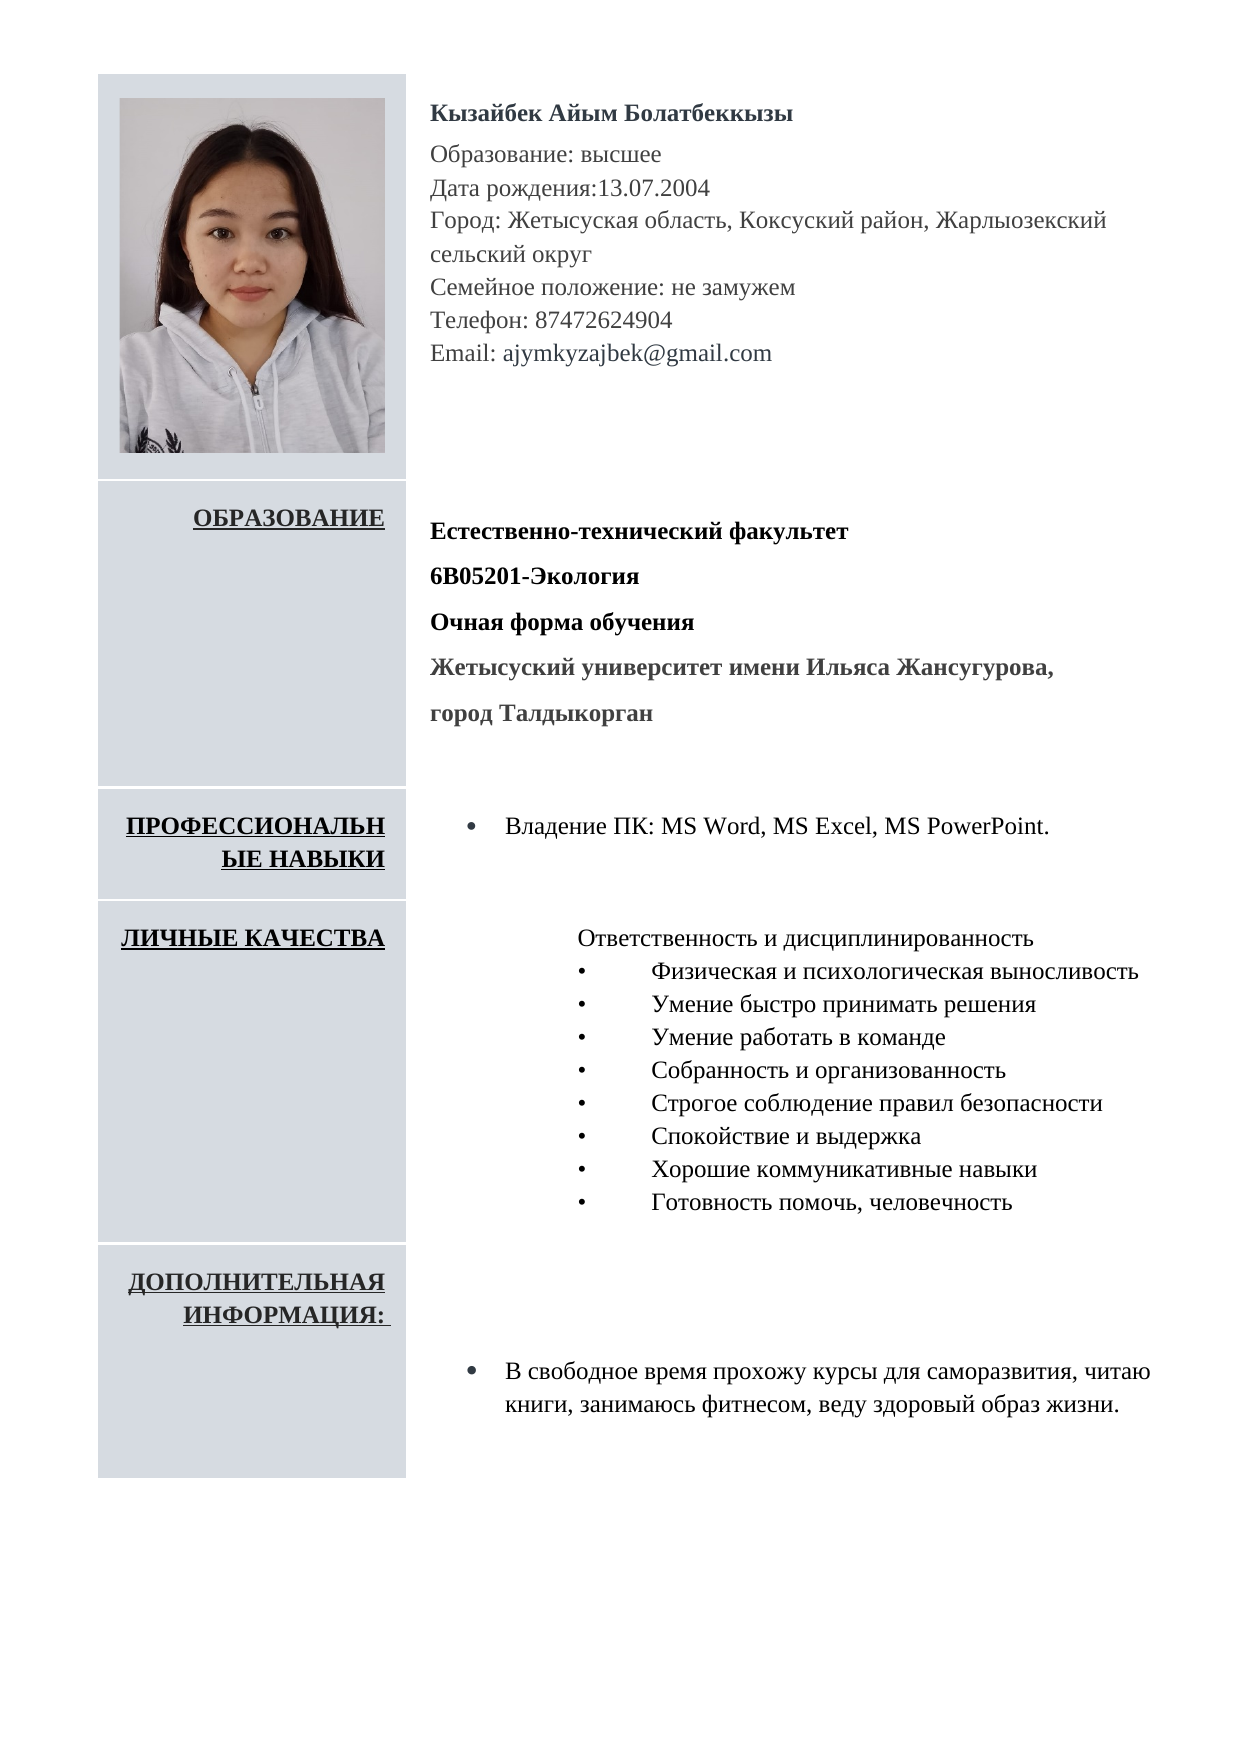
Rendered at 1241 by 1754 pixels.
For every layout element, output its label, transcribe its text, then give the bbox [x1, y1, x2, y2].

table_cell В свободное время прохожу курсы для саморазвития, читаю книги, занимаюсь фитнесом, веду здоровый образ жизни. [409, 1245, 1206, 1478]
table_header Кызайбек Айым Болатбеккызы Образование: высшее Дата рождения:13.07.2004 Город: Жетысуская область, Коксуский район, Жарлыозекский сельский округ Семейное положение: не замужем Телефон: 87472624904 Email: ajymkyzajbek@gmail.com [409, 76, 1206, 479]
table_cell Естественно-технический факультет 6B05201-Экология Очная форма обучения Жетысуский университет имени Ильяса Жансугурова, город Талдыкорган [409, 481, 1206, 786]
table_cell ПРОФЕССИОНАЛЬНЫЕ НАВЫКИ [98, 789, 406, 899]
table_header [98, 74, 406, 479]
table_cell ДОПОЛНИТЕЛЬНАЯ ИНФОРМАЦИЯ: [98, 1245, 406, 1478]
table_cell ОБРАЗОВАНИЕ [98, 481, 406, 786]
table_cell ЛИЧНЫЕ КАЧЕСТВА [98, 901, 406, 1242]
table_cell Владение ПК: MS Word, MS Excel, MS PowerPoint. [409, 789, 1206, 899]
picture [119, 98, 385, 453]
table_cell Ответственность и дисциплинированность • Физическая и психологическая выносливость • Умение быстро принимать решения • Умение работать в команде • Собранность и организованность • Строгое соблюдение правил безопасности • Спокойствие и выдержка • Хорошие коммуникативные навыки • Готовность помочь, человечность [409, 901, 1206, 1242]
